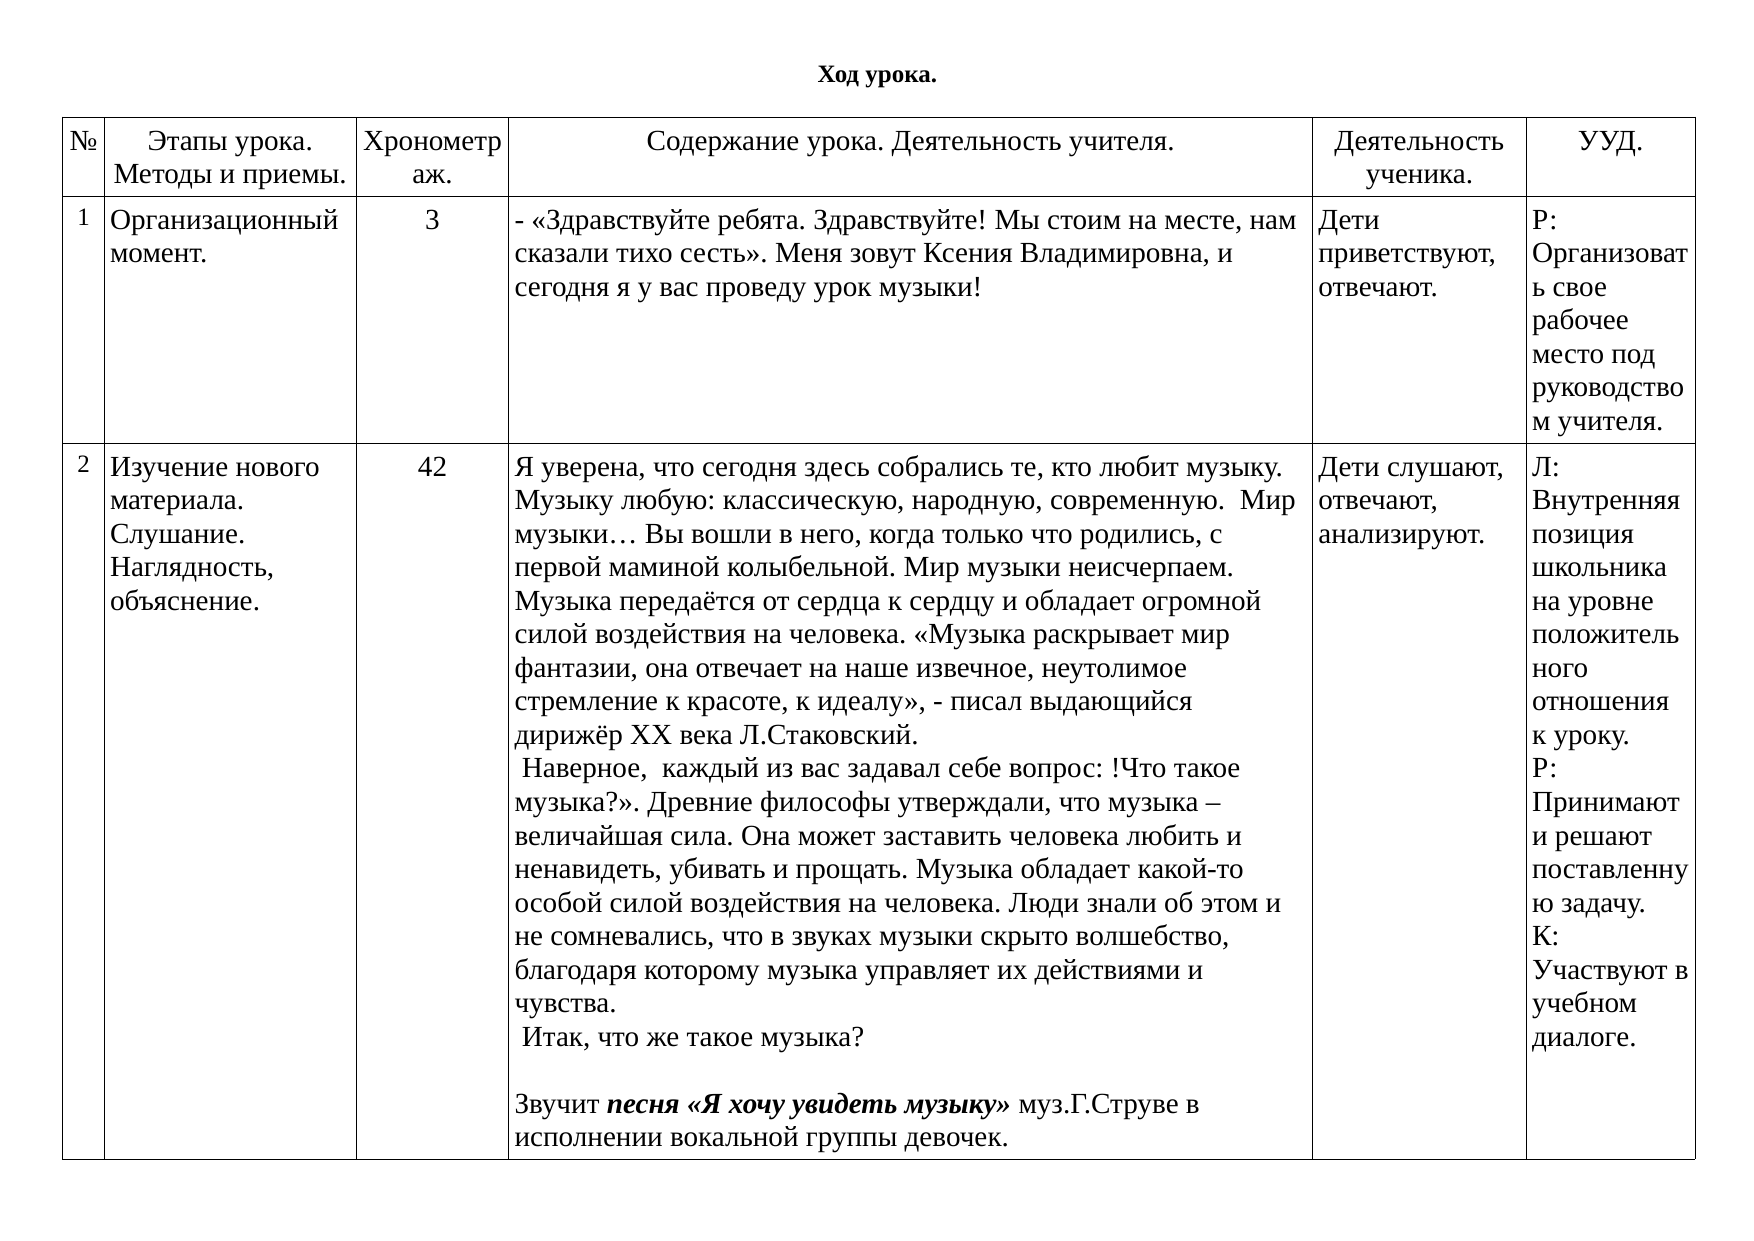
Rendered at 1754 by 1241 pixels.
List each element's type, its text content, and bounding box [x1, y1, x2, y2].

table_header УУД. [1527, 118, 1695, 196]
table_cell - «Здравствуйте ребята. Здравствуйте! Мы стоим на месте, нам сказали тихо сесть». Меня зовут Ксения Владимировна, и сегодня я у вас проведу урок музыки! [509, 197, 1312, 442]
table_cell Дети приветствуют, отвечают. [1313, 197, 1526, 442]
table_header Деятельность ученика. [1313, 118, 1526, 196]
table_cell 42 [357, 444, 508, 1159]
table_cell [105, 444, 356, 1159]
table_header Содержание урока. Деятельность учителя. [509, 118, 1312, 196]
table_cell Организационный момент. [105, 197, 356, 442]
table_cell 3 [357, 197, 508, 442]
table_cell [1527, 444, 1695, 1159]
table_cell Р: Организовать свое рабочее место под руководством учителя. [1527, 197, 1695, 442]
table_header Хронометраж. [357, 118, 508, 196]
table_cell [509, 444, 1312, 1159]
table_header Этапы урока. Методы и приемы. [105, 118, 356, 196]
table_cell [1313, 444, 1526, 1159]
table_cell 2 [63, 444, 104, 1159]
table_header № [63, 118, 104, 196]
text Ход урока. [59, 59, 1695, 88]
table_cell 1 [63, 197, 104, 442]
